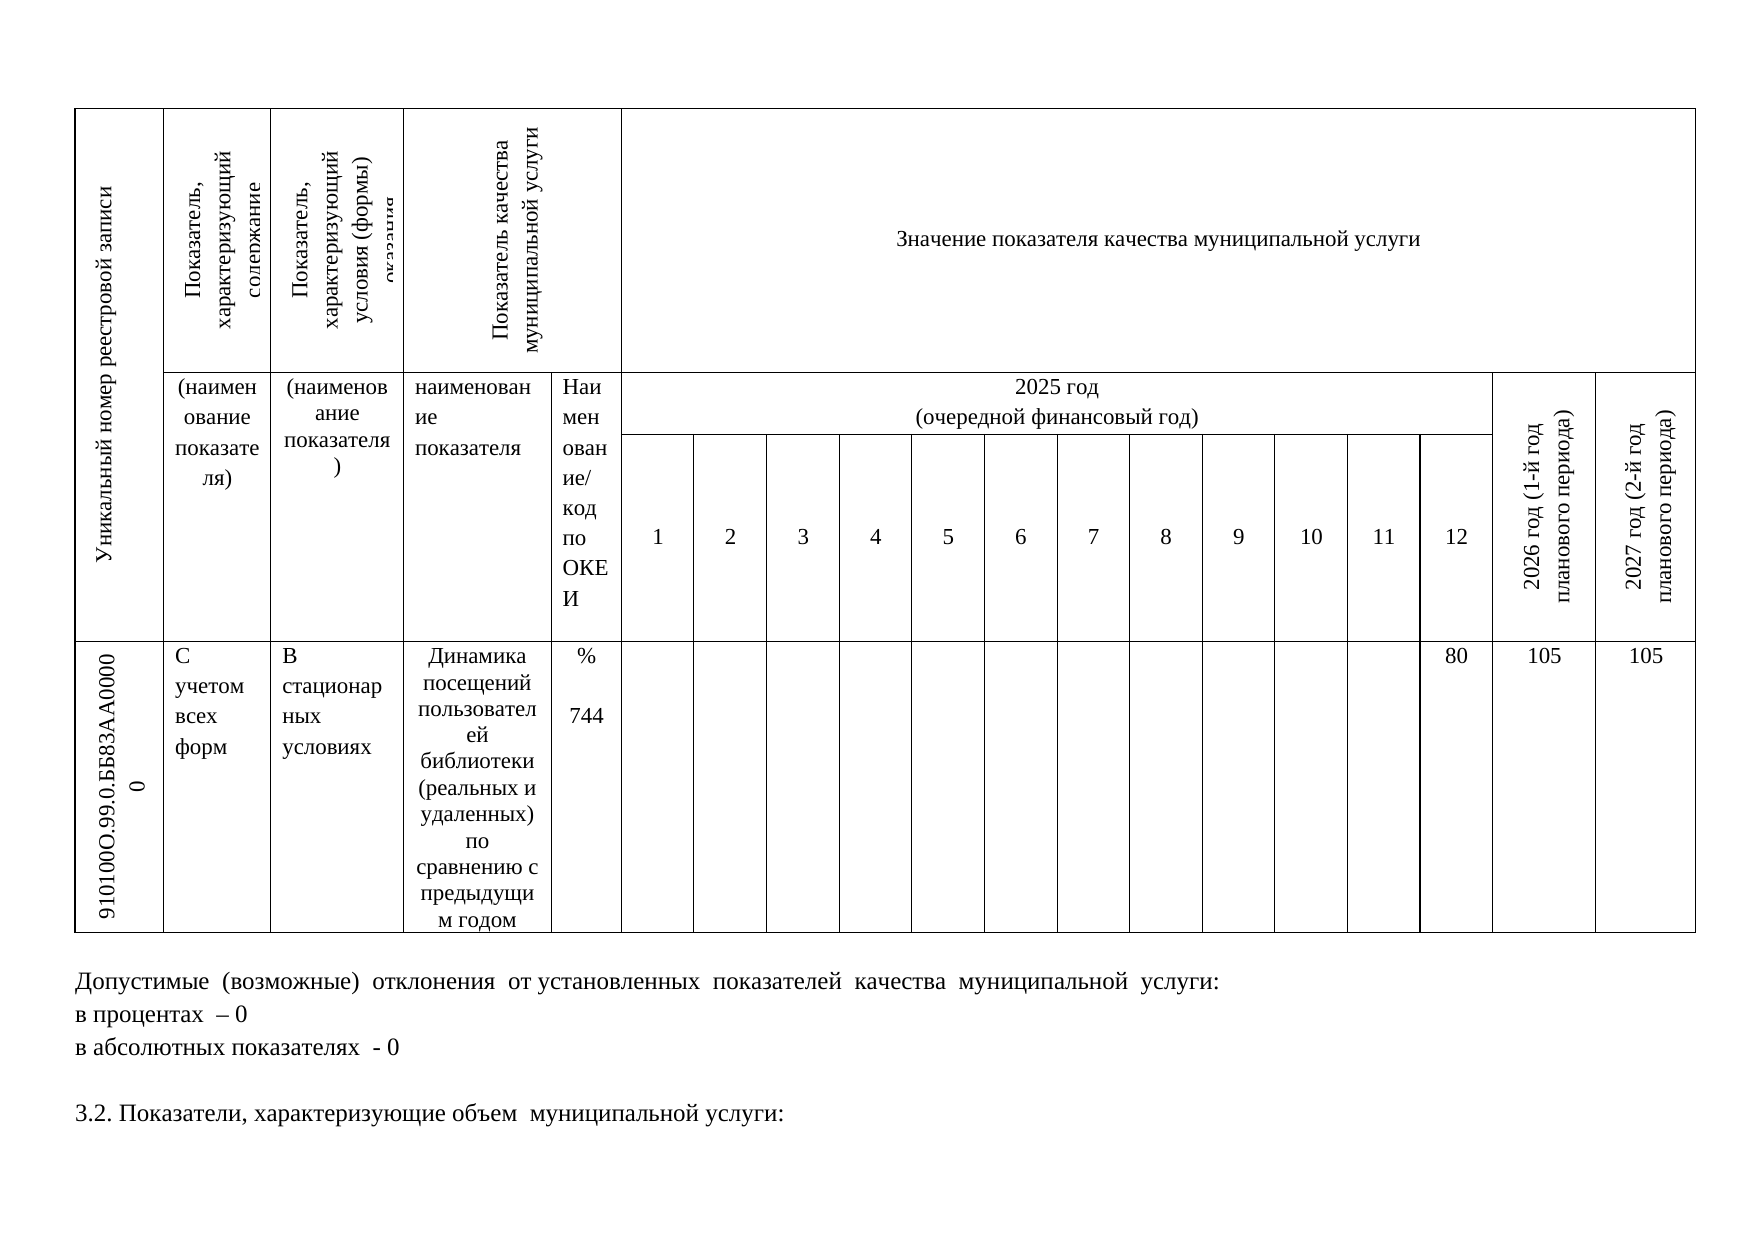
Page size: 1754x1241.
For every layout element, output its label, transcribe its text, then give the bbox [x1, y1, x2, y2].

text 3.2. Показатели, характеризующие объем муниципальной услуги: [75, 1098, 1679, 1127]
table_cell 3 [767, 435, 839, 641]
table_cell [912, 642, 984, 932]
table_cell 11 [1348, 435, 1419, 641]
text в абсолютных показателях - 0 [75, 1032, 1679, 1061]
table_cell 10 [1275, 435, 1347, 641]
table_cell 2 [694, 435, 766, 641]
table_cell [1203, 642, 1274, 932]
table_cell 1 [622, 435, 693, 641]
text в процентах – 0 [75, 999, 1679, 1028]
table_cell [985, 642, 1057, 932]
table_cell наименование показателя [404, 373, 551, 641]
table_header Значение показателя качества муниципальной услуги [622, 109, 1695, 372]
table_cell [1275, 642, 1347, 932]
table_cell 105 [1596, 642, 1695, 932]
table_header Показатель качества муниципальной услуги [404, 109, 621, 372]
table_cell [622, 642, 693, 932]
table_cell [694, 642, 766, 932]
text Допустимые (возможные) отклонения от установленных показателей качества муниципальной услуги: [75, 966, 1679, 995]
table_cell 80 [1421, 642, 1492, 932]
table_cell С учетом всех форм [164, 642, 270, 932]
table_cell 910100О.99.0.ББ83АА00000 [76, 642, 163, 932]
table_cell 6 [985, 435, 1057, 641]
table_cell В стационарных условиях [271, 642, 403, 932]
table_header Показатель, характеризующий условия (формы) оказания государственной услуги [271, 109, 403, 372]
table_cell Динамика посещений пользователей библиотеки (реальных и удаленных) по сравнению с предыдущим годом [404, 642, 551, 932]
table_cell % 744 [552, 642, 621, 932]
table_cell [767, 642, 839, 932]
table_cell 9 [1203, 435, 1274, 641]
table_cell 4 [840, 435, 911, 641]
table_cell 8 [1130, 435, 1202, 641]
table_cell (наименование показателя) [271, 373, 403, 641]
table_cell 2027 год (2-й год планового периода) [1596, 373, 1695, 641]
table_cell (наименование показателя) [164, 373, 270, 641]
table_cell [840, 642, 911, 932]
table_cell [1348, 642, 1419, 932]
table_cell [1058, 642, 1129, 932]
table_cell Наименование/ код по ОКЕИ [552, 373, 621, 641]
table_cell [1130, 642, 1202, 932]
table_cell 12 [1421, 435, 1492, 641]
table_cell 2025 год (очередной финансовый год) [622, 373, 1492, 434]
table_cell 7 [1058, 435, 1129, 641]
table_header Показатель, характеризующий содержание муниципальной услуги [164, 109, 270, 372]
table_cell 5 [912, 435, 984, 641]
table_cell 2026 год (1-й год планового периода) [1493, 373, 1595, 641]
table_cell 105 [1493, 642, 1595, 932]
table_header Уникальный номер реестровой записи [76, 109, 163, 641]
